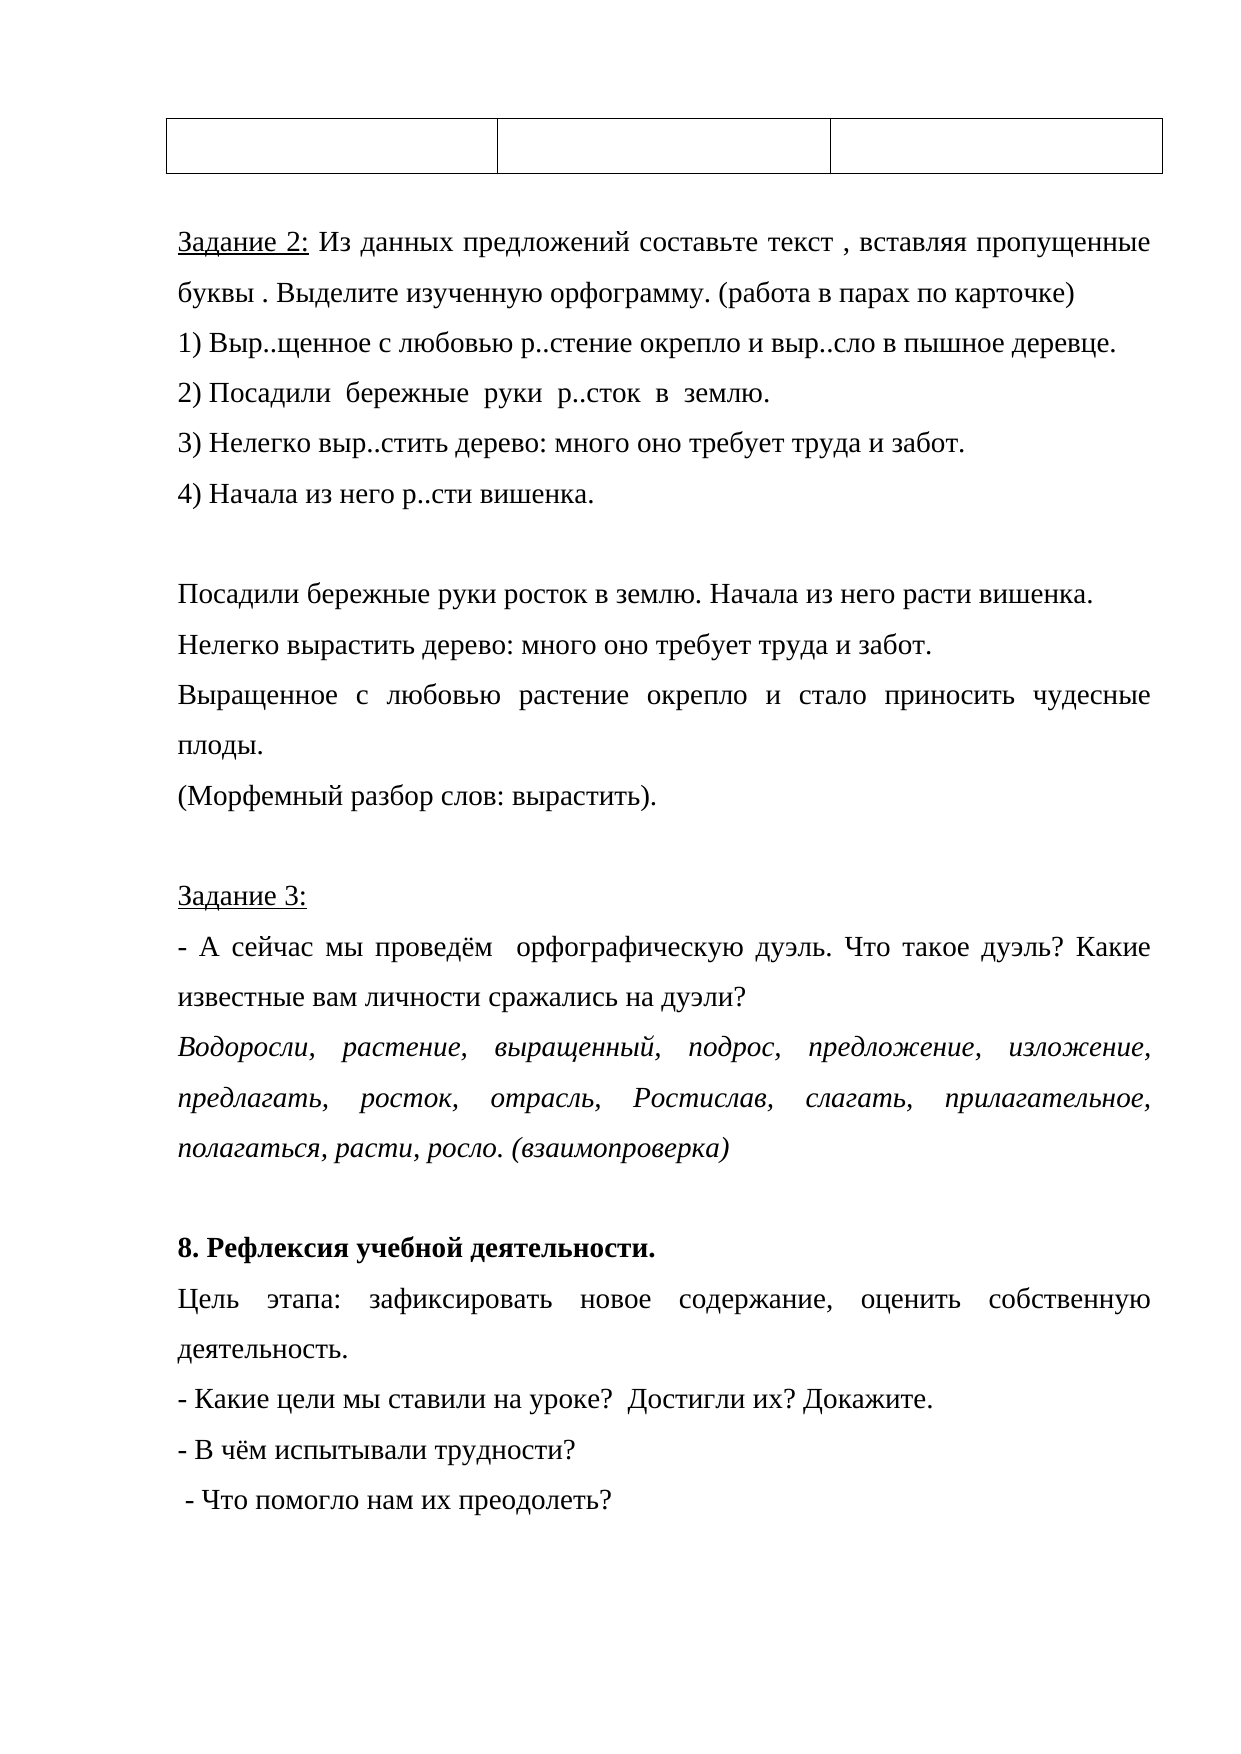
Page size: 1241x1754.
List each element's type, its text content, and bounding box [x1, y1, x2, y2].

text - В чём испытывали трудности? [177, 1432, 1152, 1465]
table_cell [167, 119, 497, 173]
table_cell [831, 119, 1162, 173]
text 2) Посадили бережные руки р..сток в землю. [177, 375, 1152, 409]
text Посадили бережные руки росток в землю. Начала из него расти вишенка. [177, 577, 1152, 610]
text 3) Нелегко выр..стить дерево: много оно требует труда и забот. [177, 426, 1152, 459]
text Цель этапа: зафиксировать новое содержание, оценить собственную деятельность. [177, 1281, 1152, 1365]
text - Что помогло нам их преодолеть? [177, 1482, 1152, 1516]
text - А сейчас мы проведём орфографическую дуэль. Что такое дуэль? Какие известные вам личности сражались на дуэли? [177, 929, 1152, 1013]
text 1) Выр..щенное с любовью р..стение окрепло и выр..сло в пышное деревце. [177, 325, 1152, 358]
text Выращенное с любовью растение окрепло и стало приносить чудесные плоды. [177, 677, 1152, 761]
text Водоросли, растение, выращенный, подрос, предложение, изложение, предлагать, росток, отрасль, Ростислав, слагать, прилагательное, полагаться, расти, росло. (взаимопроверка) [177, 1029, 1152, 1163]
text 8. Рефлексия учебной деятельности. [177, 1231, 1152, 1264]
text (Морфемный разбор слов: вырастить). [177, 778, 1152, 811]
text 4) Начала из него р..сти вишенка. [177, 476, 1152, 509]
table_cell [498, 119, 830, 173]
text Задание 2: Из данных предложений составьте текст , вставляя пропущенные буквы . Выделите изученную орфограмму. (работа в парах по карточке) [177, 224, 1152, 308]
text Задание 3: [177, 878, 1152, 912]
text - Какие цели мы ставили на уроке? Достигли их? Докажите. [177, 1382, 1152, 1415]
text Нелегко вырастить дерево: много оно требует труда и забот. [177, 627, 1152, 660]
